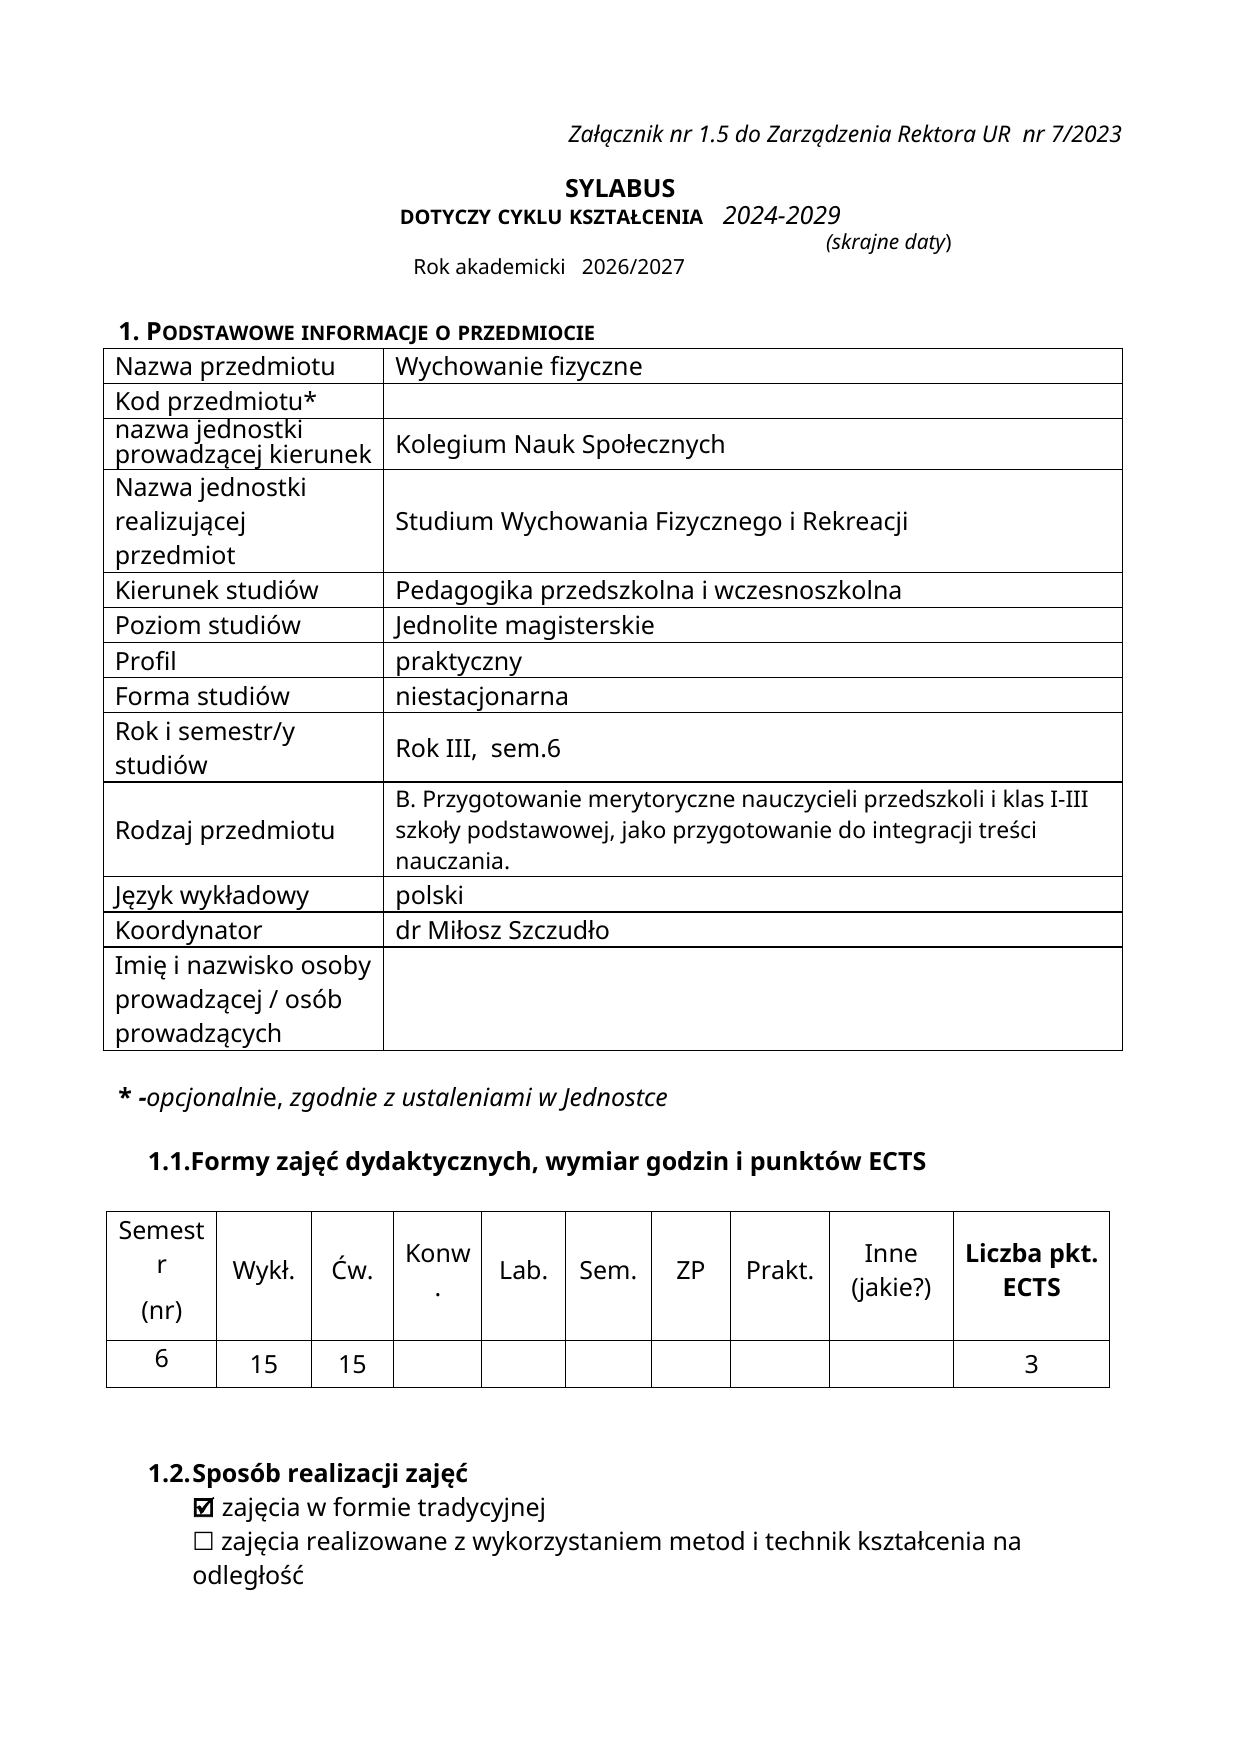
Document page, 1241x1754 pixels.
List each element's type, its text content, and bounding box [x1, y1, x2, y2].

table_cell Profil [104, 643, 383, 677]
table_header Liczba pkt. ECTS [954, 1212, 1109, 1339]
table_header ZP [652, 1212, 730, 1339]
text 1.1.Formy zajęć dydaktycznych, wymiar godzin i punktów ECTS [148, 1143, 1122, 1177]
text Rok akademicki 2026/2027 [118, 254, 1122, 279]
table_cell Koordynator [104, 913, 383, 946]
table_cell [384, 384, 1122, 418]
table_cell [482, 1341, 565, 1387]
table_cell dr Miłosz Szczudło [384, 913, 1122, 946]
table_cell [652, 1341, 730, 1387]
table_cell Kod przedmiotu* [104, 384, 383, 418]
text Załącznik nr 1.5 do Zarządzenia Rektora UR nr 7/2023 [118, 118, 1122, 149]
table_cell Rodzaj przedmiotu [104, 783, 383, 876]
table_cell 6 [107, 1341, 216, 1387]
table_cell [731, 1341, 829, 1387]
table_cell Forma studiów [104, 678, 383, 712]
text dotyczy cyklu kształcenia 2024-2029 [118, 204, 1122, 229]
table_header Nazwa przedmiotu [104, 349, 383, 382]
table_cell [394, 1341, 481, 1387]
table_cell praktyczny [384, 643, 1122, 677]
table_header Lab. [482, 1212, 565, 1339]
table_cell 3 [954, 1341, 1109, 1387]
table_cell 15 [312, 1341, 393, 1387]
table_cell polski [384, 877, 1122, 911]
text * -opcjonalnie, zgodnie z ustaleniami w Jednostce [118, 1080, 1122, 1114]
table_cell B. Przygotowanie merytoryczne nauczycieli przedszkoli i klas I-III szkoły podstawowej, jako przygotowanie do integracji treści nauczania. [384, 783, 1122, 876]
table_header Konw. [394, 1212, 481, 1339]
table_cell 15 [217, 1341, 311, 1387]
table_cell Kierunek studiów [104, 573, 383, 607]
text (skrajne daty) [118, 229, 1122, 254]
table_cell Rok III, sem.6 [384, 713, 1122, 781]
table_header Sem. [566, 1212, 651, 1339]
table_cell [384, 948, 1122, 1050]
text 1. Podstawowe informacje o przedmiocie [118, 313, 1122, 347]
text zajęcia w formie tradycyjnej [192, 1490, 1122, 1524]
table_cell Kolegium Nauk Społecznych [384, 419, 1122, 469]
table_cell Nazwa jednostki realizującej przedmiot [104, 470, 383, 572]
table_cell nazwa jednostki prowadzącej kierunek [104, 419, 383, 469]
table_cell Język wykładowy [104, 877, 383, 911]
table_cell Studium Wychowania Fizycznego i Rekreacji [384, 470, 1122, 572]
table_cell Poziom studiów [104, 608, 383, 642]
table_header Wychowanie fizyczne [384, 349, 1122, 382]
table_cell niestacjonarna [384, 678, 1122, 712]
table_cell Imię i nazwisko osoby prowadzącej / osób prowadzących [104, 948, 383, 1050]
table_cell Rok i semestr/y studiów [104, 713, 383, 781]
table_header Wykł. [217, 1212, 311, 1339]
table_cell [566, 1341, 651, 1387]
table_header Inne (jakie?) [830, 1212, 953, 1339]
text ☐ zajęcia realizowane z wykorzystaniem metod i technik kształcenia na odległość [192, 1524, 1122, 1592]
table_header Ćw. [312, 1212, 393, 1339]
table_header Semestr (nr) [107, 1212, 216, 1339]
table_cell [830, 1341, 953, 1387]
table_cell Jednolite magisterskie [384, 608, 1122, 642]
text 1.2. Sposób realizacji zajęć [148, 1456, 1122, 1490]
table_header Prakt. [731, 1212, 829, 1339]
text SYLABUS [118, 170, 1122, 204]
table_cell Pedagogika przedszkolna i wczesnoszkolna [384, 573, 1122, 607]
